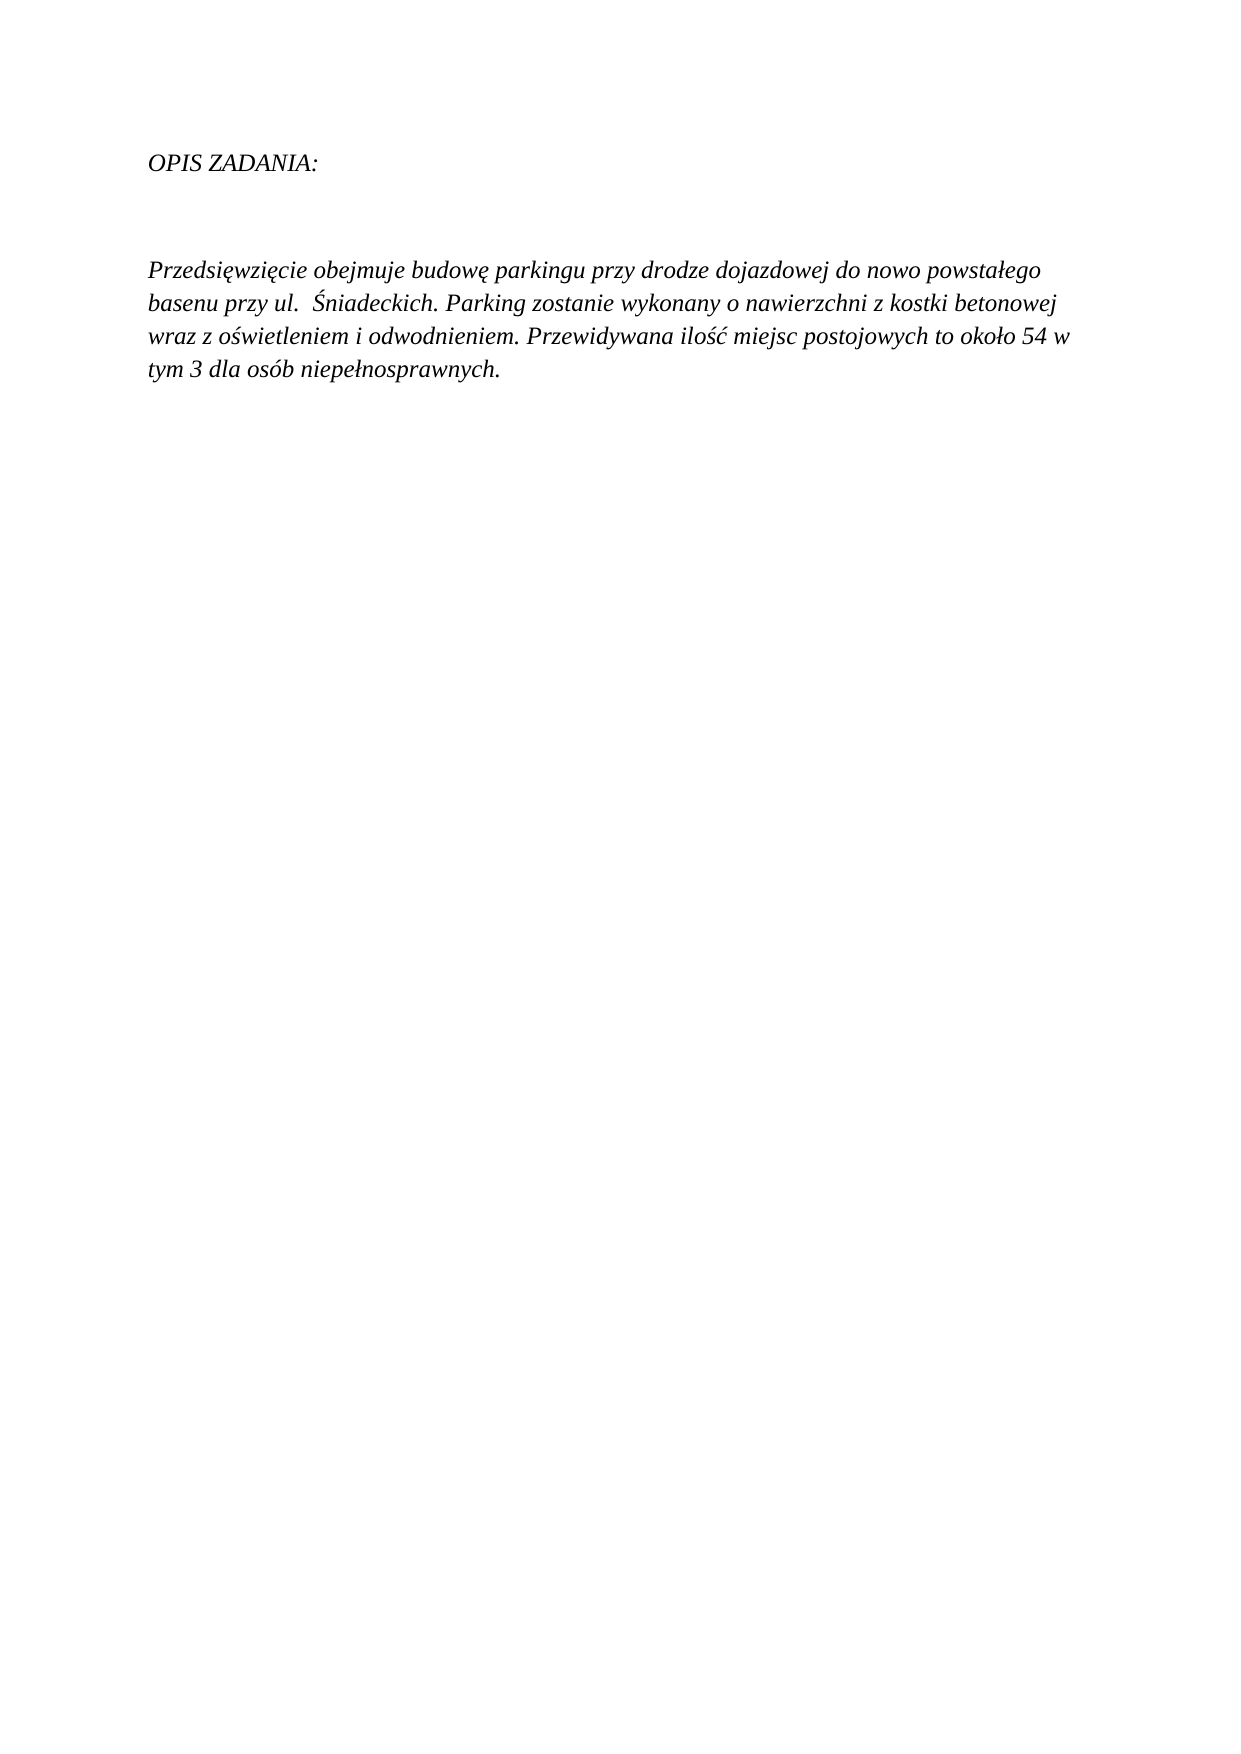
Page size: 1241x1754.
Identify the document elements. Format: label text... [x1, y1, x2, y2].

text Przedsięwzięcie obejmuje budowę parkingu przy drodze dojazdowej do nowo powstałego basenu przy ul. Śniadeckich. Parking zostanie wykonany o nawierzchni z kostki betonowej wraz z oświetleniem i odwodnieniem. Przewidywana ilość miejsc postojowych to około 54 w tym 3 dla osób niepełnosprawnych. [148, 255, 1093, 383]
text OPIS ZADANIA: [148, 148, 1093, 176]
